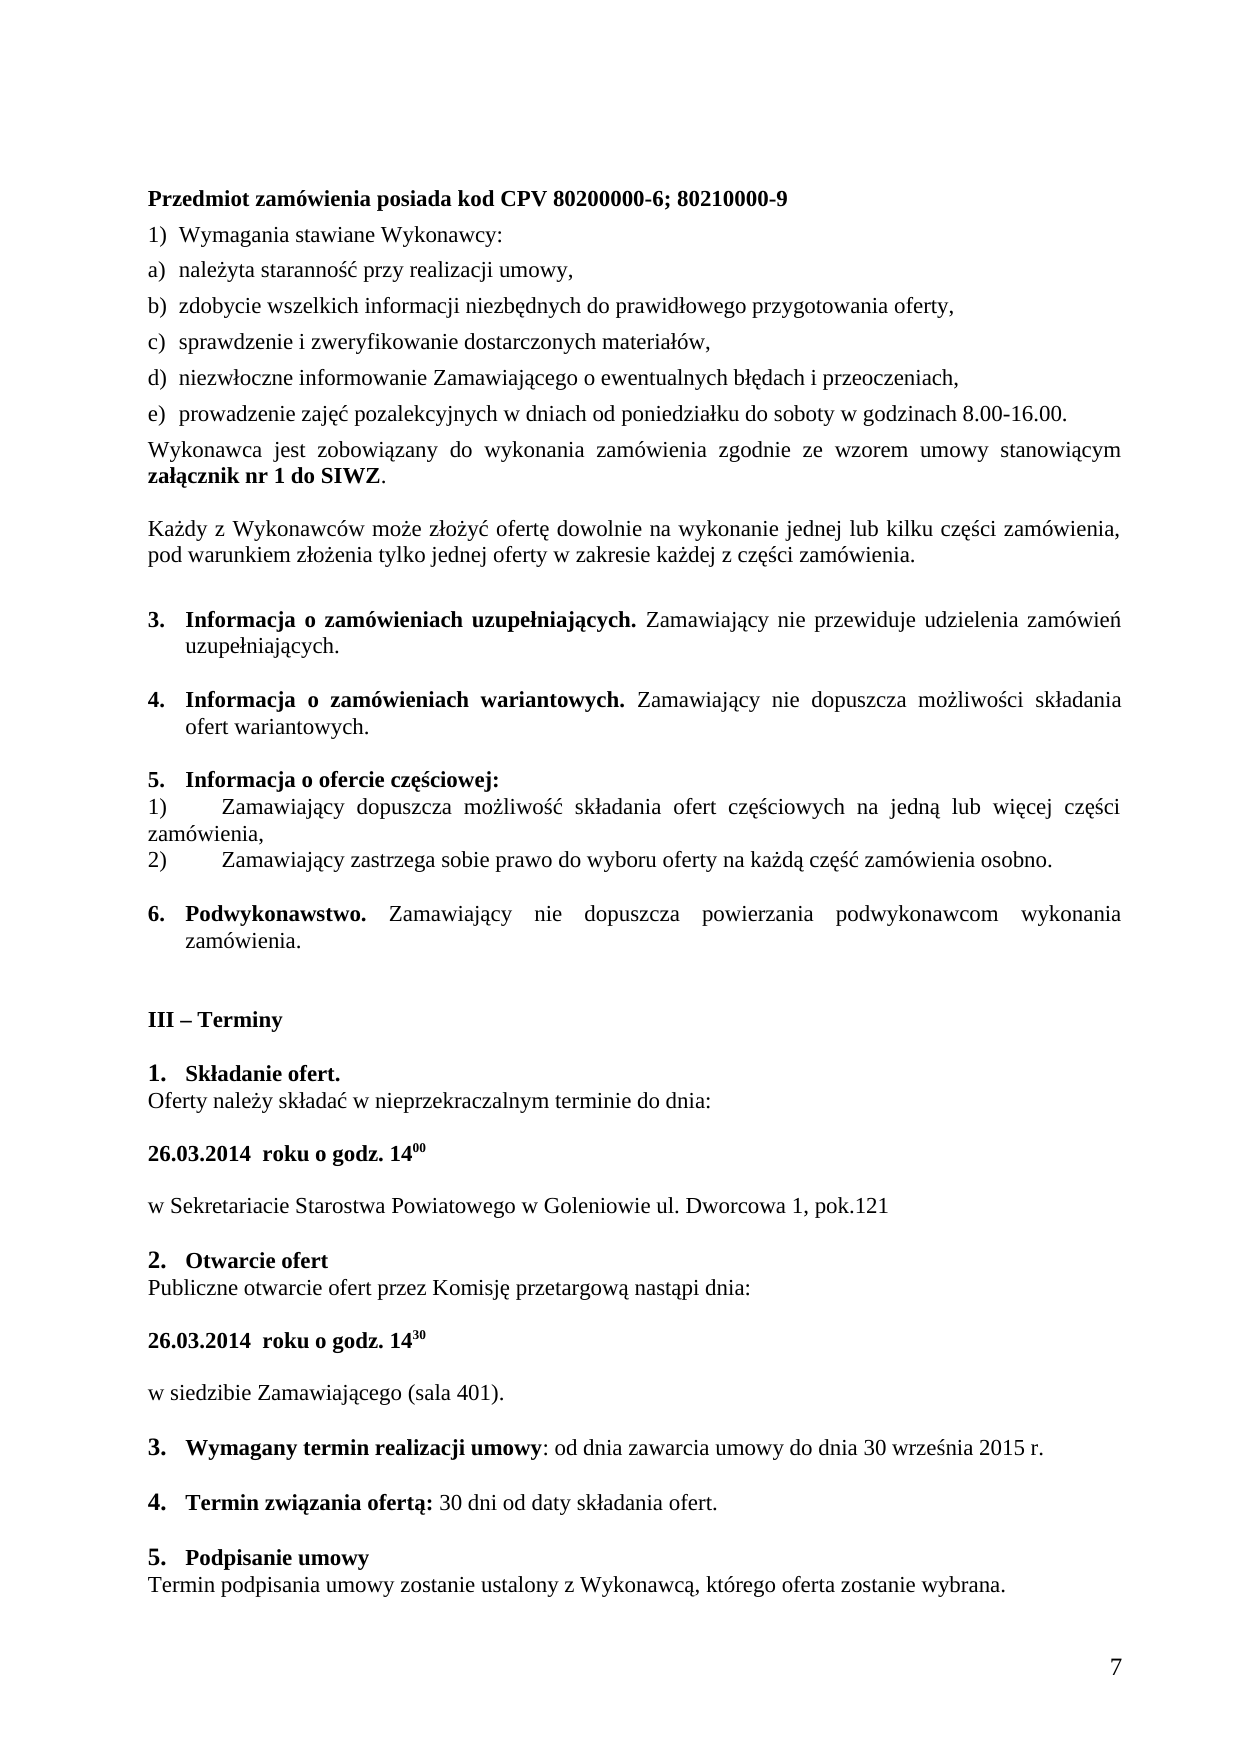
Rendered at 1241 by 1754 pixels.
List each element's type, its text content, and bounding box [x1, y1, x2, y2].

text III – Terminy [148, 1006, 1122, 1032]
list należyta staranność przy realizacji umowy, [148, 257, 1122, 283]
list sprawdzenie i zweryfikowanie dostarczonych materiałów, [148, 328, 1122, 354]
list Podwykonawstwo. Zamawiający nie dopuszcza powierzania podwykonawcom wykonania zamówienia. [148, 900, 1122, 953]
text Oferty należy składać w nieprzekraczalnym terminie do dnia: [148, 1087, 1122, 1113]
text Publiczne otwarcie ofert przez Komisję przetargową nastąpi dnia: [148, 1274, 1122, 1300]
list Zamawiający zastrzega sobie prawo do wyboru oferty na każdą część zamówienia osobno. [148, 847, 1122, 873]
list Otwarcie ofert [148, 1245, 1122, 1274]
text w siedzibie Zamawiającego (sala 401). [148, 1379, 1122, 1406]
list Wymagania stawiane Wykonawcy: [148, 221, 1122, 247]
list Podpisanie umowy [148, 1542, 1122, 1571]
list Informacja o zamówieniach uzupełniających. Zamawiający nie przewiduje udzielenia zamówień uzupełniających. [148, 606, 1122, 659]
text w Sekretariacie Starostwa Powiatowego w Goleniowie ul. Dworcowa 1, pok.121 [148, 1193, 1122, 1219]
list Wymagany termin realizacji umowy: od dnia zawarcia umowy do dnia 30 września 2015 r. [148, 1432, 1122, 1461]
list Informacja o zamówieniach wariantowych. Zamawiający nie dopuszcza możliwości składania ofert wariantowych. [148, 686, 1122, 739]
text 26.03.2014 roku o godz. 1430 [148, 1327, 1122, 1353]
list zdobycie wszelkich informacji niezbędnych do prawidłowego przygotowania oferty, [148, 292, 1122, 319]
text Każdy z Wykonawców może złożyć ofertę dowolnie na wykonanie jednej lub kilku części zamówienia, pod warunkiem złożenia tylko jednej oferty w zakresie każdej z części zamówienia. [148, 515, 1122, 567]
list Termin związania ofertą: 30 dni od daty składania ofert. [148, 1487, 1122, 1516]
list niezwłoczne informowanie Zamawiającego o ewentualnych błędach i przeoczeniach, [148, 364, 1122, 390]
list prowadzenie zajęć pozalekcyjnych w dniach od poniedziałku do soboty w godzinach 8.00-16.00. [148, 400, 1122, 426]
text Termin podpisania umowy zostanie ustalony z Wykonawcą, którego oferta zostanie wybrana. [148, 1571, 1122, 1597]
list Składanie ofert. [148, 1058, 1122, 1087]
text Wykonawca jest zobowiązany do wykonania zamówienia zgodnie ze wzorem umowy stanowiącym załącznik nr 1 do SIWZ. [148, 436, 1122, 488]
text 26.03.2014 roku o godz. 1400 [148, 1140, 1122, 1166]
list Zamawiający dopuszcza możliwość składania ofert częściowych na jedną lub więcej części zamówienia, [148, 793, 1122, 846]
list Informacja o ofercie częściowej: [148, 766, 1122, 793]
text Przedmiot zamówienia posiada kod CPV 80200000-6; 80210000-9 [148, 185, 1122, 211]
